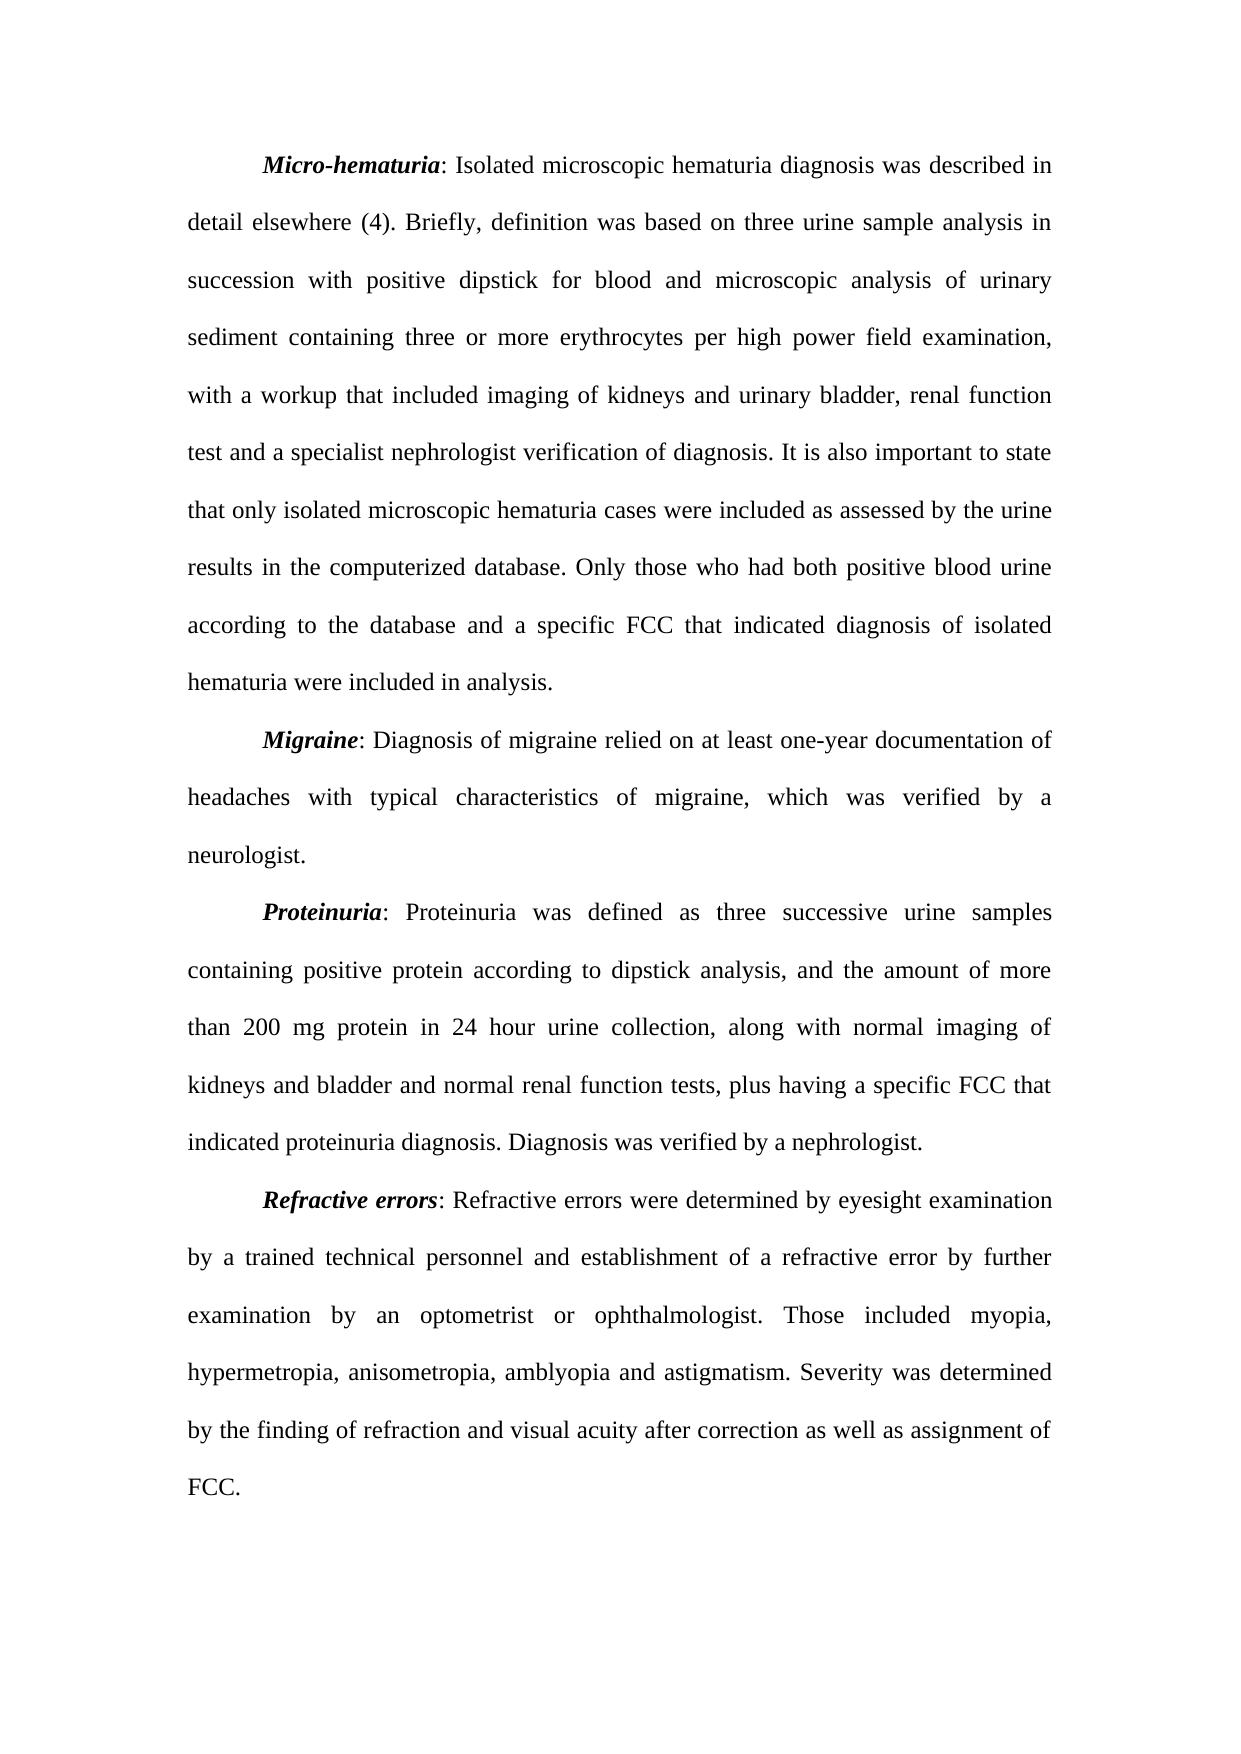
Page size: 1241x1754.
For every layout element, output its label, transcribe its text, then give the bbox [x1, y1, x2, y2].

text Migraine: Diagnosis of migraine relied on at least one-year documentation of headaches with typical characteristics of migraine, which was verified by a neurologist. [187, 725, 1053, 869]
text Proteinuria: Proteinuria was defined as three successive urine samples containing positive protein according to dipstick analysis, and the amount of more than 200 mg protein in 24 hour urine collection, along with normal imaging of kidneys and bladder and normal renal function tests, plus having a specific FCC that indicated proteinuria diagnosis. Diagnosis was verified by a nephrologist. [187, 897, 1053, 1156]
text Refractive errors: Refractive errors were determined by eyesight examination by a trained technical personnel and establishment of a refractive error by further examination by an optometrist or ophthalmologist. Those included myopia, hypermetropia, anisometropia, amblyopia and astigmatism. Severity was determined by the finding of refraction and visual acuity after correction as well as assignment of FCC. [187, 1185, 1053, 1501]
text Micro-hematuria: Isolated microscopic hematuria diagnosis was described in detail elsewhere (4). Briefly, definition was based on three urine sample analysis in succession with positive dipstick for blood and microscopic analysis of urinary sediment containing three or more erythrocytes per high power field examination, with a workup that included imaging of kidneys and urinary bladder, renal function test and a specialist nephrologist verification of diagnosis. It is also important to state that only isolated microscopic hematuria cases were included as assessed by the urine results in the computerized database. Only those who had both positive blood urine according to the database and a specific FCC that indicated diagnosis of isolated hematuria were included in analysis. [187, 150, 1053, 696]
